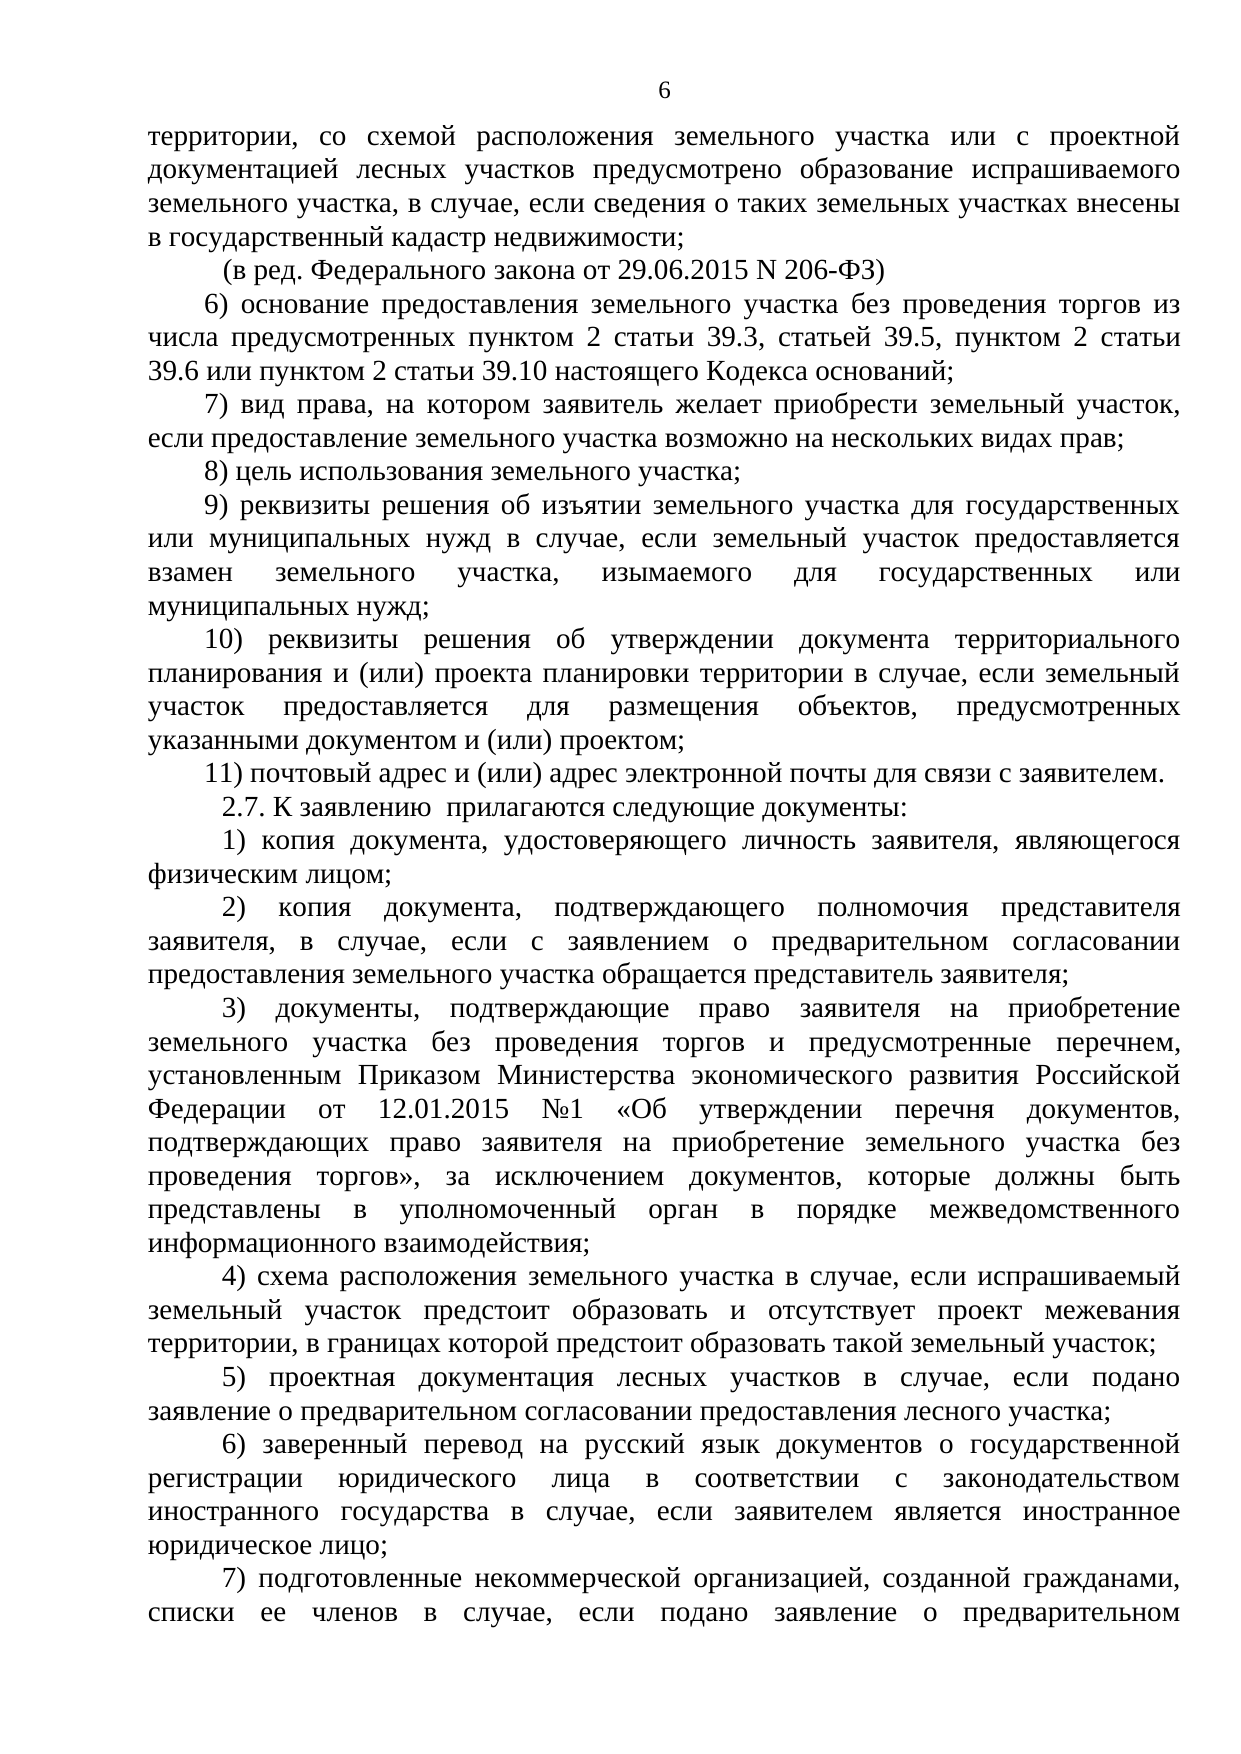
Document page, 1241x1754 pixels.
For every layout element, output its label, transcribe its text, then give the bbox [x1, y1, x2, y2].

text 5) проектная документация лесных участков в случае, если подано заявление о предварительном согласовании предоставления лесного участка; [148, 1359, 1181, 1426]
text (в ред. Федерального закона от 29.06.2015 N 206-ФЗ) [148, 252, 1181, 286]
text 6) заверенный перевод на русский язык документов о государственной регистрации юридического лица в соответствии с законодательством иностранного государства в случае, если заявителем является иностранное юридическое лицо; [148, 1426, 1181, 1560]
text 1) копия документа, удостоверяющего личность заявителя, являющегося физическим лицом; [148, 822, 1181, 889]
text 11) почтовый адрес и (или) адрес электронной почты для связи с заявителем. [148, 755, 1181, 789]
text 9) реквизиты решения об изъятии земельного участка для государственных или муниципальных нужд в случае, если земельный участок предоставляется взамен земельного участка, изымаемого для государственных или муниципальных нужд; [148, 487, 1181, 621]
text 10) реквизиты решения об утверждении документа территориального планирования и (или) проекта планировки территории в случае, если земельный участок предоставляется для размещения объектов, предусмотренных указанными документом и (или) проектом; [148, 621, 1181, 755]
text 2) копия документа, подтверждающего полномочия представителя заявителя, в случае, если с заявлением о предварительном согласовании предоставления земельного участка обращается представитель заявителя; [148, 889, 1181, 990]
list 2.7. К заявлению прилагаются следующие документы: [148, 789, 1181, 822]
text 6) основание предоставления земельного участка без проведения торгов из числа предусмотренных пунктом 2 статьи 39.3, статьей 39.5, пунктом 2 статьи 39.6 или пунктом 2 статьи 39.10 настоящего Кодекса оснований; [148, 286, 1181, 386]
text 4) схема расположения земельного участка в случае, если испрашиваемый земельный участок предстоит образовать и отсутствует проект межевания территории, в границах которой предстоит образовать такой земельный участок; [148, 1258, 1181, 1359]
text 8) цель использования земельного участка; [148, 453, 1181, 487]
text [148, 118, 1181, 252]
text 3) документы, подтверждающие право заявителя на приобретение земельного участка без проведения торгов и предусмотренные перечнем, установленным Приказом Министерства экономического развития Российской Федерации от 12.01.2015 №1 «Об утверждении перечня документов, подтверждающих право заявителя на приобретение земельного участка без проведения торгов», за исключением документов, которые должны быть представлены в уполномоченный орган в порядке межведомственного информационного взаимодействия; [148, 990, 1181, 1258]
text 7) вид права, на котором заявитель желает приобрести земельный участок, если предоставление земельного участка возможно на нескольких видах прав; [148, 386, 1181, 453]
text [148, 1560, 1181, 1627]
